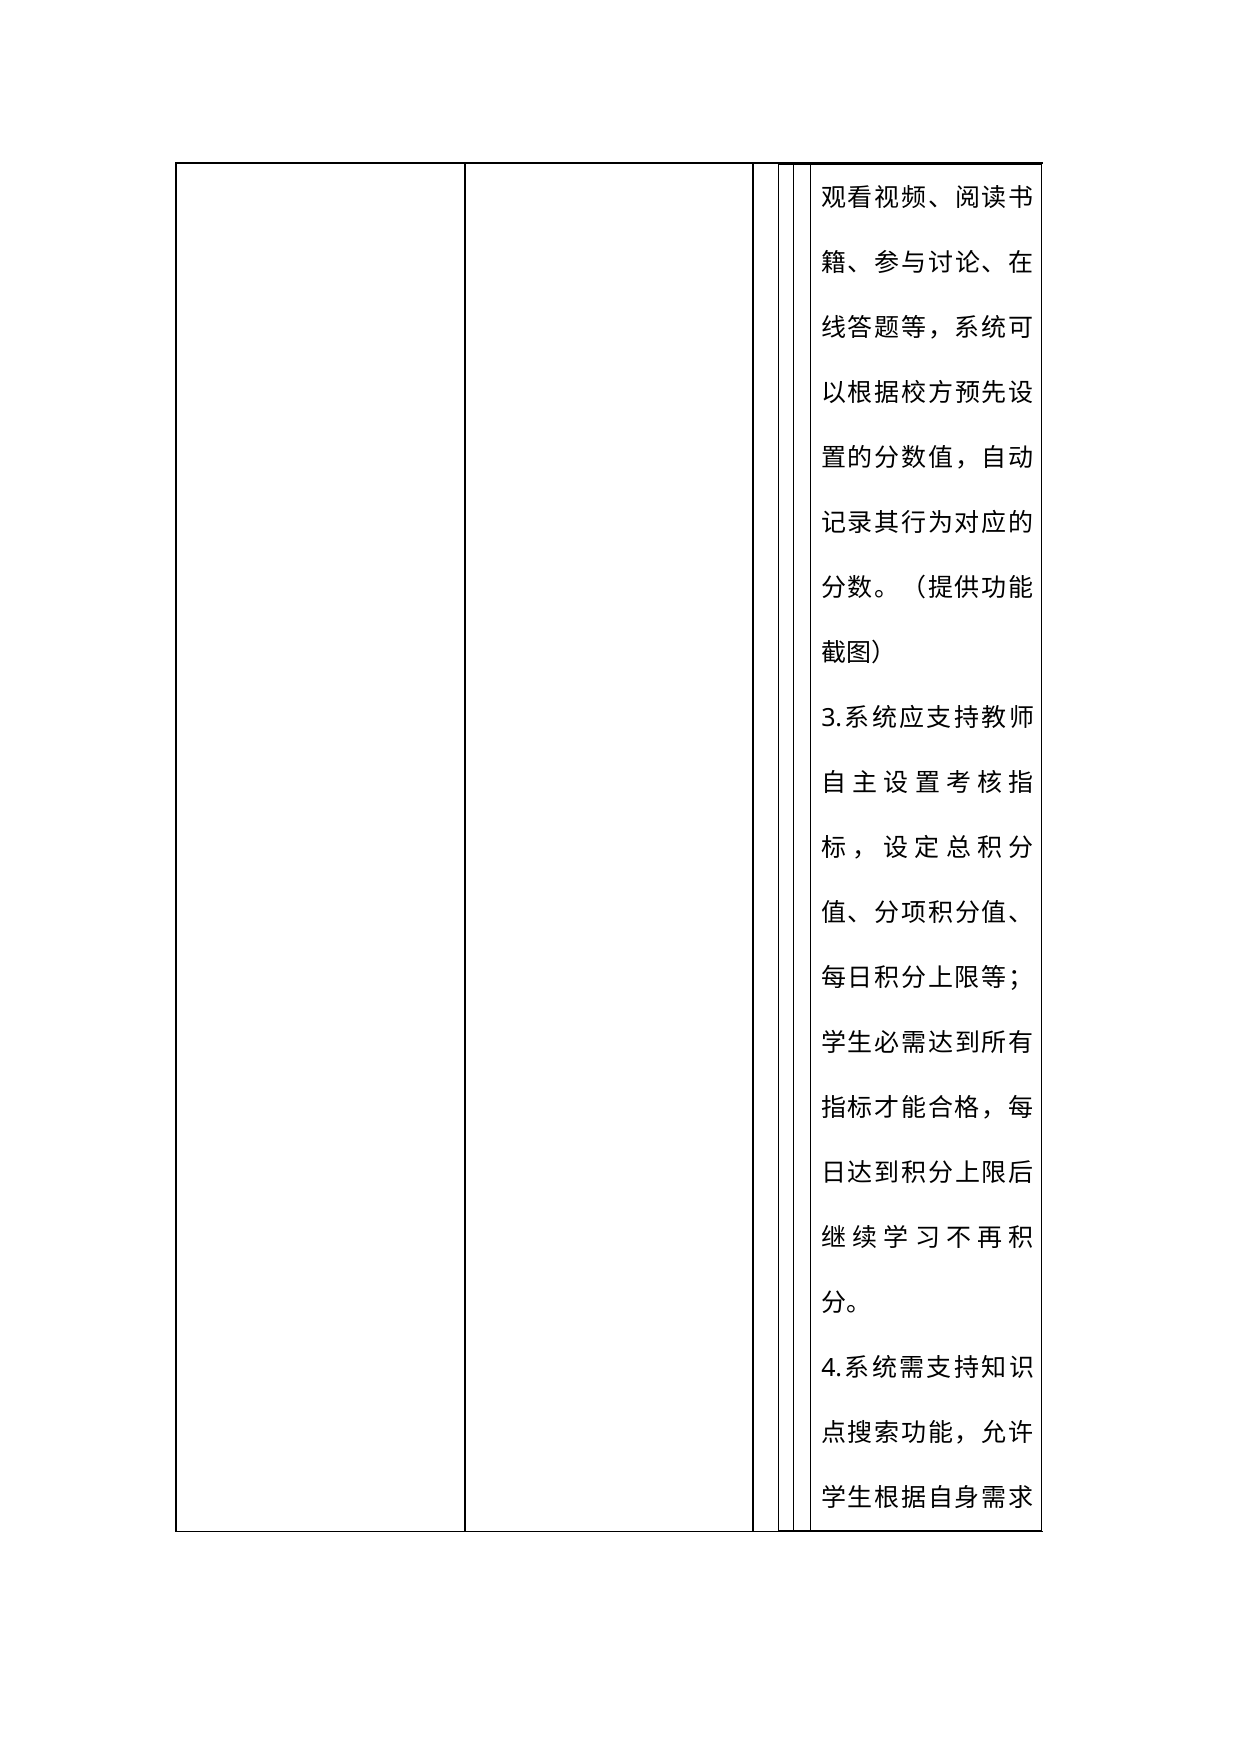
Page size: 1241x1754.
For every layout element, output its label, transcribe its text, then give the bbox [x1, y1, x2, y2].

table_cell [779, 165, 793, 1530]
table_cell 1 [177, 164, 464, 1531]
table_cell [466, 164, 752, 1531]
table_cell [811, 165, 1041, 1530]
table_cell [794, 165, 810, 1530]
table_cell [754, 164, 778, 1531]
